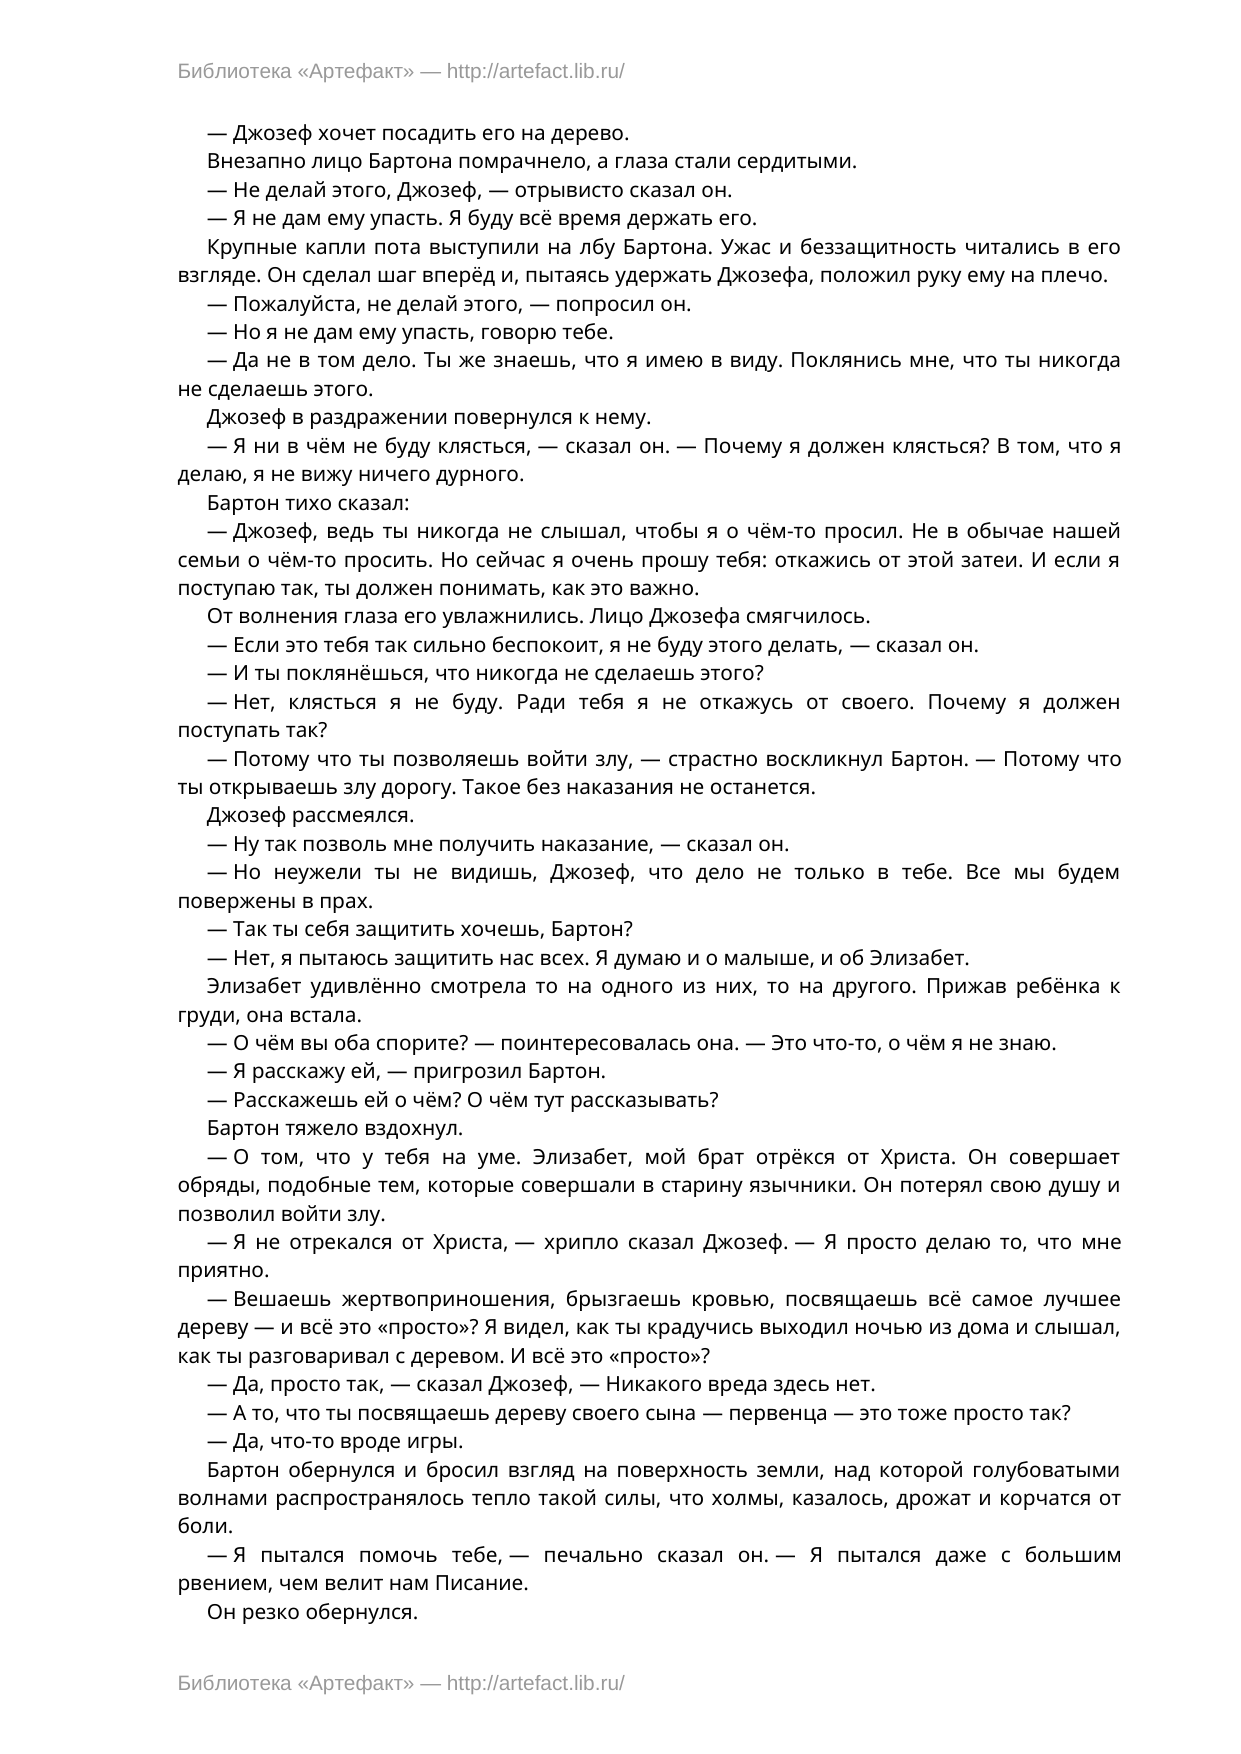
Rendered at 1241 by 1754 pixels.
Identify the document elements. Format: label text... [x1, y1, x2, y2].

text — Я не дам ему упасть. Я буду всё время держать его. [177, 203, 1122, 232]
text — Да, просто так, — сказал Джозеф, — Никакого вреда здесь нет. [177, 1369, 1122, 1398]
text — А то, что ты посвящаешь дереву своего сына — первенца — это тоже просто так? [177, 1398, 1122, 1426]
text — Не делай этого, Джозеф, — отрывисто сказал он. [177, 175, 1122, 203]
text Джозеф рассмеялся. [177, 801, 1122, 829]
text Элизабет удивлённо смотрела то на одного из них, то на другого. Прижав ребёнка к груди, она встала. [177, 971, 1122, 1028]
text Он резко обернулся. [177, 1597, 1122, 1625]
text — И ты поклянёшься, что никогда не сделаешь этого? [177, 658, 1122, 687]
text — Но я не дам ему упасть, говорю тебе. [177, 317, 1122, 346]
text — Потому что ты позволяешь войти злу, — страстно воскликнул Бартон. — Потому что ты открываешь злу дорогу. Такое без наказания не останется. [177, 744, 1122, 801]
text — Да, что-то вроде игры. [177, 1426, 1122, 1455]
text — Нет, я пытаюсь защитить нас всех. Я думаю и о малыше, и об Элизабет. [177, 943, 1122, 971]
text — Я не отрекался от Христа, — хрипло сказал Джозеф. — Я просто делаю то, что мне приятно. [177, 1227, 1122, 1284]
text — О чём вы оба спорите? — поинтересовалась она. — Это что-то, о чём я не знаю. [177, 1028, 1122, 1057]
text — Вешаешь жертвоприношения, брызгаешь кровью, посвящаешь всё самое лучшее дереву — и всё это «просто»? Я видел, как ты крадучись выходил ночью из дома и слышал, как ты разговаривал с деревом. И всё это «просто»? [177, 1284, 1122, 1369]
text Бартон обернулся и бросил взгляд на поверхность земли, над которой голубоватыми волнами распространялось тепло такой силы, что холмы, казалось, дрожат и корчатся от боли. [177, 1455, 1122, 1540]
text Бартон тяжело вздохнул. [177, 1113, 1122, 1142]
text — Если это тебя так сильно беспокоит, я не буду этого делать, — сказал он. [177, 630, 1122, 658]
text Джозеф в раздражении повернулся к нему. [177, 402, 1122, 431]
text — Джозеф хочет посадить его на дерево. [177, 118, 1122, 147]
text — Пожалуйста, не делай этого, — попросил он. [177, 289, 1122, 317]
text Бартон тихо сказал: [177, 488, 1122, 516]
text От волнения глаза его увлажнились. Лицо Джозефа смягчилось. [177, 602, 1122, 630]
text Крупные капли пота выступили на лбу Бартона. Ужас и беззащитность читались в его взгляде. Он сделал шаг вперёд и, пытаясь удержать Джозефа, положил руку ему на плечо. [177, 232, 1122, 289]
text — Да не в том дело. Ты же знаешь, что я имею в виду. Поклянись мне, что ты никогда не сделаешь этого. [177, 346, 1122, 402]
text — О том, что у тебя на уме. Элизабет, мой брат отрёкся от Христа. Он совершает обряды, подобные тем, которые совершали в старину язычники. Он потерял свою душу и позволил войти злу. [177, 1142, 1122, 1227]
text — Я расскажу ей, — пригрозил Бартон. [177, 1057, 1122, 1085]
text — Так ты себя защитить хочешь, Бартон? [177, 914, 1122, 943]
text Внезапно лицо Бартона помрачнело, а глаза стали сердитыми. [177, 147, 1122, 175]
text — Расскажешь ей о чём? О чём тут рассказывать? [177, 1085, 1122, 1113]
text — Я ни в чём не буду клясться, — сказал он. — Почему я должен клясться? В том, что я делаю, я не вижу ничего дурного. [177, 431, 1122, 488]
text — Джозеф, ведь ты никогда не слышал, чтобы я о чём-то просил. Не в обычае нашей семьи о чём-то просить. Но сейчас я очень прошу тебя: откажись от этой затеи. И если я поступаю так, ты должен понимать, как это важно. [177, 516, 1122, 602]
text — Я пытался помочь тебе, — печально сказал он. — Я пытался даже с большим рвением, чем велит нам Писание. [177, 1540, 1122, 1597]
text — Но неужели ты не видишь, Джозеф, что дело не только в тебе. Все мы будем повержены в прах. [177, 857, 1122, 914]
text — Нет, клясться я не буду. Ради тебя я не откажусь от своего. Почему я должен поступать так? [177, 687, 1122, 744]
text — Ну так позволь мне получить наказание, — сказал он. [177, 829, 1122, 857]
